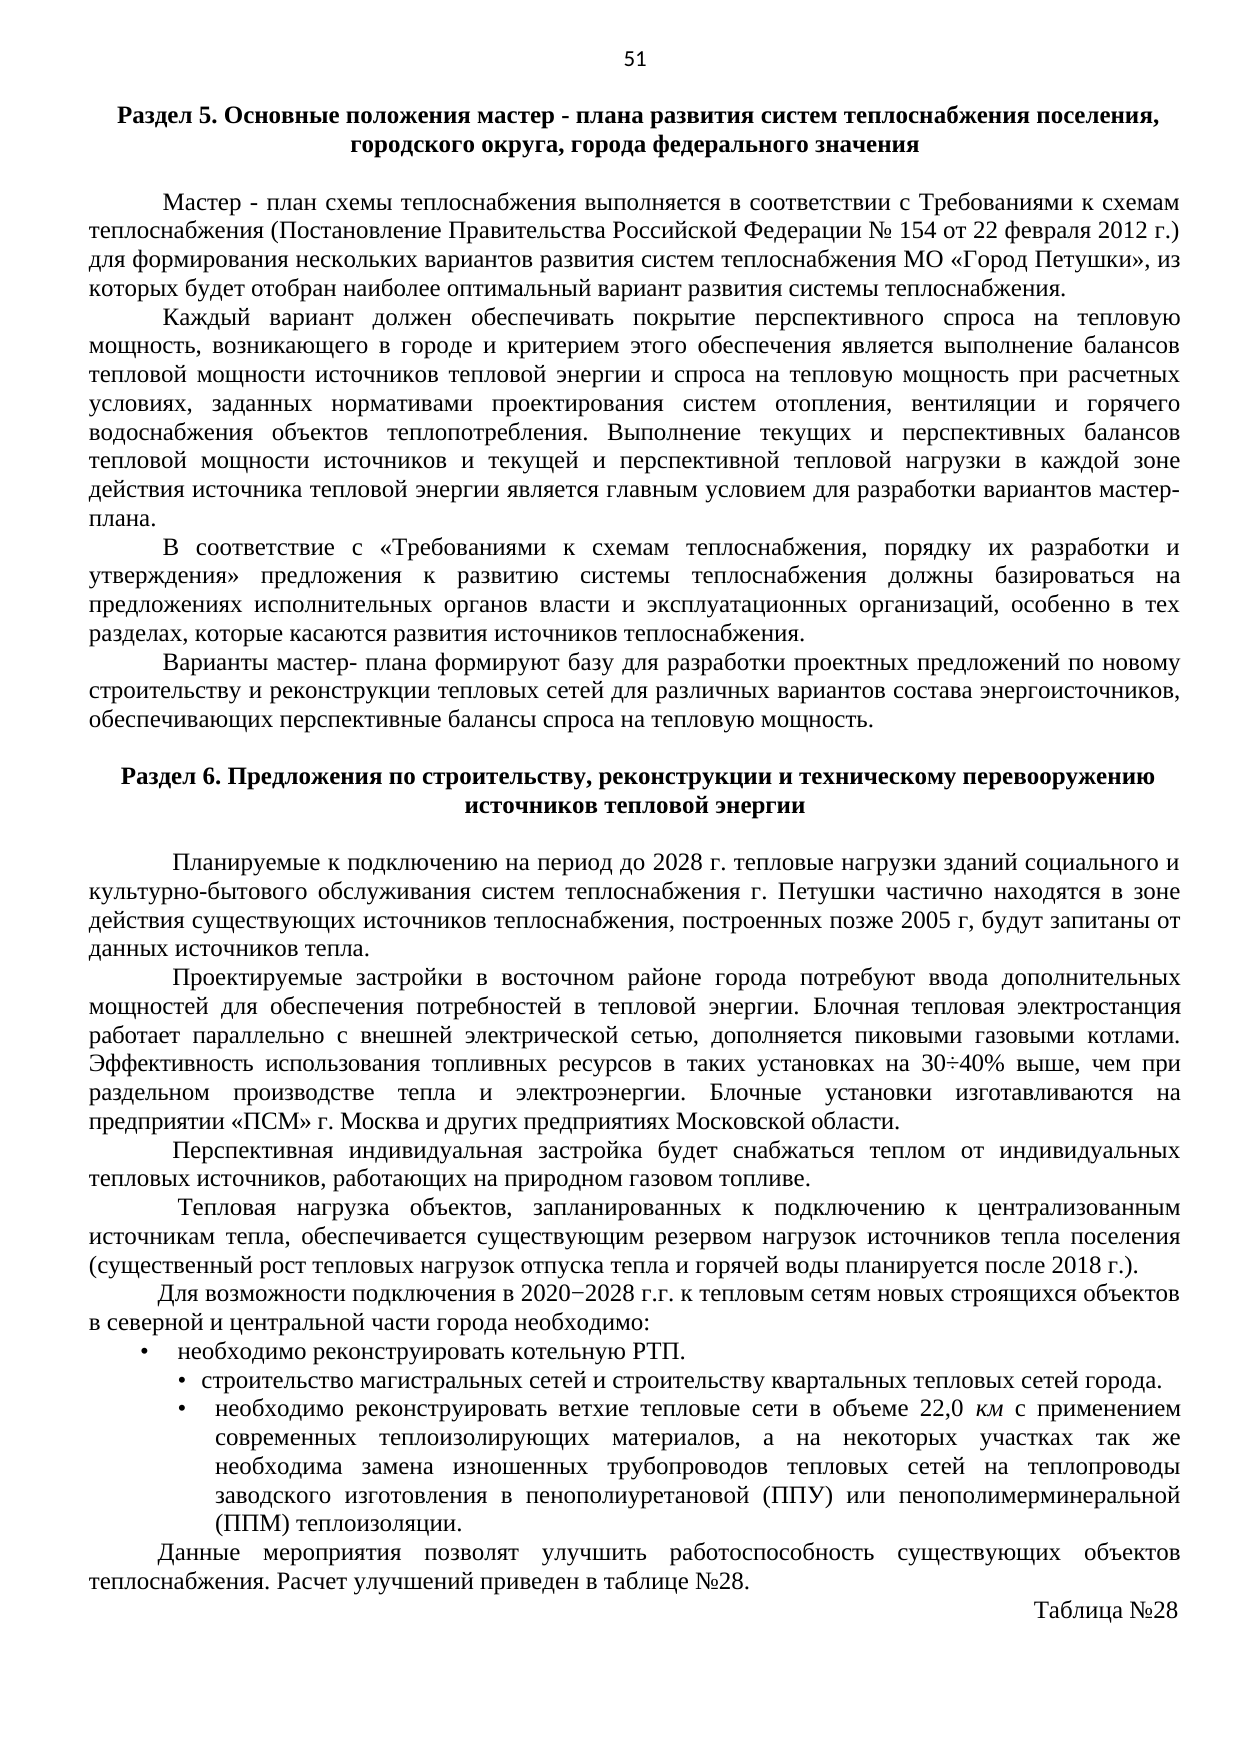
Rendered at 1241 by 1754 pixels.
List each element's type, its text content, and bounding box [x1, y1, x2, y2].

text В соответствие с «Требованиями к схемам теплоснабжения, порядку их разработки и утверждения» предложения к развитию системы теплоснабжения должны базироваться на предложениях исполнительных органов власти и эксплуатационных организаций, особенно в тех разделах, которые касаются развития источников теплоснабжения. [89, 532, 1181, 647]
list строительство магистральных сетей и строительству квартальных тепловых сетей города. [177, 1365, 1181, 1393]
text Перспективная индивидуальная застройка будет снабжаться теплом от индивидуальных тепловых источников, работающих на природном газовом топливе. [89, 1135, 1181, 1192]
text Каждый вариант должен обеспечивать покрытие перспективного спроса на тепловую мощность, возникающего в городе и критерием этого обеспечения является выполнение балансов тепловой мощности источников тепловой энергии и спроса на тепловую мощность при расчетных условиях, заданных нормативами проектирования систем отопления, вентиляции и горячего водоснабжения объектов теплопотребления. Выполнение текущих и перспективных балансов тепловой мощности источников и текущей и перспективной тепловой нагрузки в каждой зоне действия источника тепловой энергии является главным условием для разработки вариантов мастер- плана. [89, 302, 1181, 532]
list необходимо реконструировать котельную РТП. [140, 1336, 1181, 1365]
text Раздел 6. Предложения по строительству, реконструкции и техническому перевооружению источников тепловой энергии [89, 761, 1181, 818]
text Раздел 5. Основные положения мастер - плана развития систем теплоснабжения поселения, городского округа, города федерального значения [89, 100, 1181, 158]
text Варианты мастер- плана формируют базу для разработки проектных предложений по новому строительству и реконструкции тепловых сетей для различных вариантов состава энергоисточников, обеспечивающих перспективные балансы спроса на тепловую мощность. [89, 647, 1181, 733]
text Планируемые к подключению на период до 2028 г. тепловые нагрузки зданий социального и культурно-бытового обслуживания систем теплоснабжения г. Петушки частично находятся в зоне действия существующих источников теплоснабжения, построенных позже 2005 г, будут запитаны от данных источников тепла. [89, 847, 1181, 962]
text Проектируемые застройки в восточном районе города потребуют ввода дополнительных мощностей для обеспечения потребностей в тепловой энергии. Блочная тепловая электростанция работает параллельно с внешней электрической сетью, дополняется пиковыми газовыми котлами. Эффективность использования топливных ресурсов в таких установках на 30÷40% выше, чем при раздельном производстве тепла и электроэнергии. Блочные установки изготавливаются на предприятии «ПСМ» г. Москва и других предприятиях Московской области. [89, 962, 1181, 1135]
list необходимо реконструировать ветхие тепловые сети в объеме 22,0 км с применением современных теплоизолирующих материалов, а на некоторых участках так же необходима замена изношенных трубопроводов тепловых сетей на теплопроводы заводского изготовления в пенополиуретановой (ППУ) или пенополимерминеральной (ППМ) теплоизоляции. [177, 1393, 1181, 1537]
text Таблица №28 [106, 1595, 1178, 1623]
text Тепловая нагрузка объектов, запланированных к подключению к централизованным источникам тепла, обеспечивается существующим резервом нагрузок источников тепла поселения (существенный рост тепловых нагрузок отпуска тепла и горячей воды планируется после 2018 г.). [89, 1192, 1181, 1278]
text Для возможности подключения в 2020−2028 г.г. к тепловым сетям новых строящихся объектов в северной и центральной части города необходимо: [89, 1278, 1181, 1336]
text Мастер - план схемы теплоснабжения выполняется в соответствии с Требованиями к схемам теплоснабжения (Постановление Правительства Российской Федерации № 154 от 22 февраля 2012 г.) для формирования нескольких вариантов развития систем теплоснабжения МО «Город Петушки», из которых будет отобран наиболее оптимальный вариант развития системы теплоснабжения. [89, 187, 1181, 302]
text Данные мероприятия позволят улучшить работоспособность существующих объектов теплоснабжения. Расчет улучшений приведен в таблице №28. [89, 1537, 1181, 1595]
